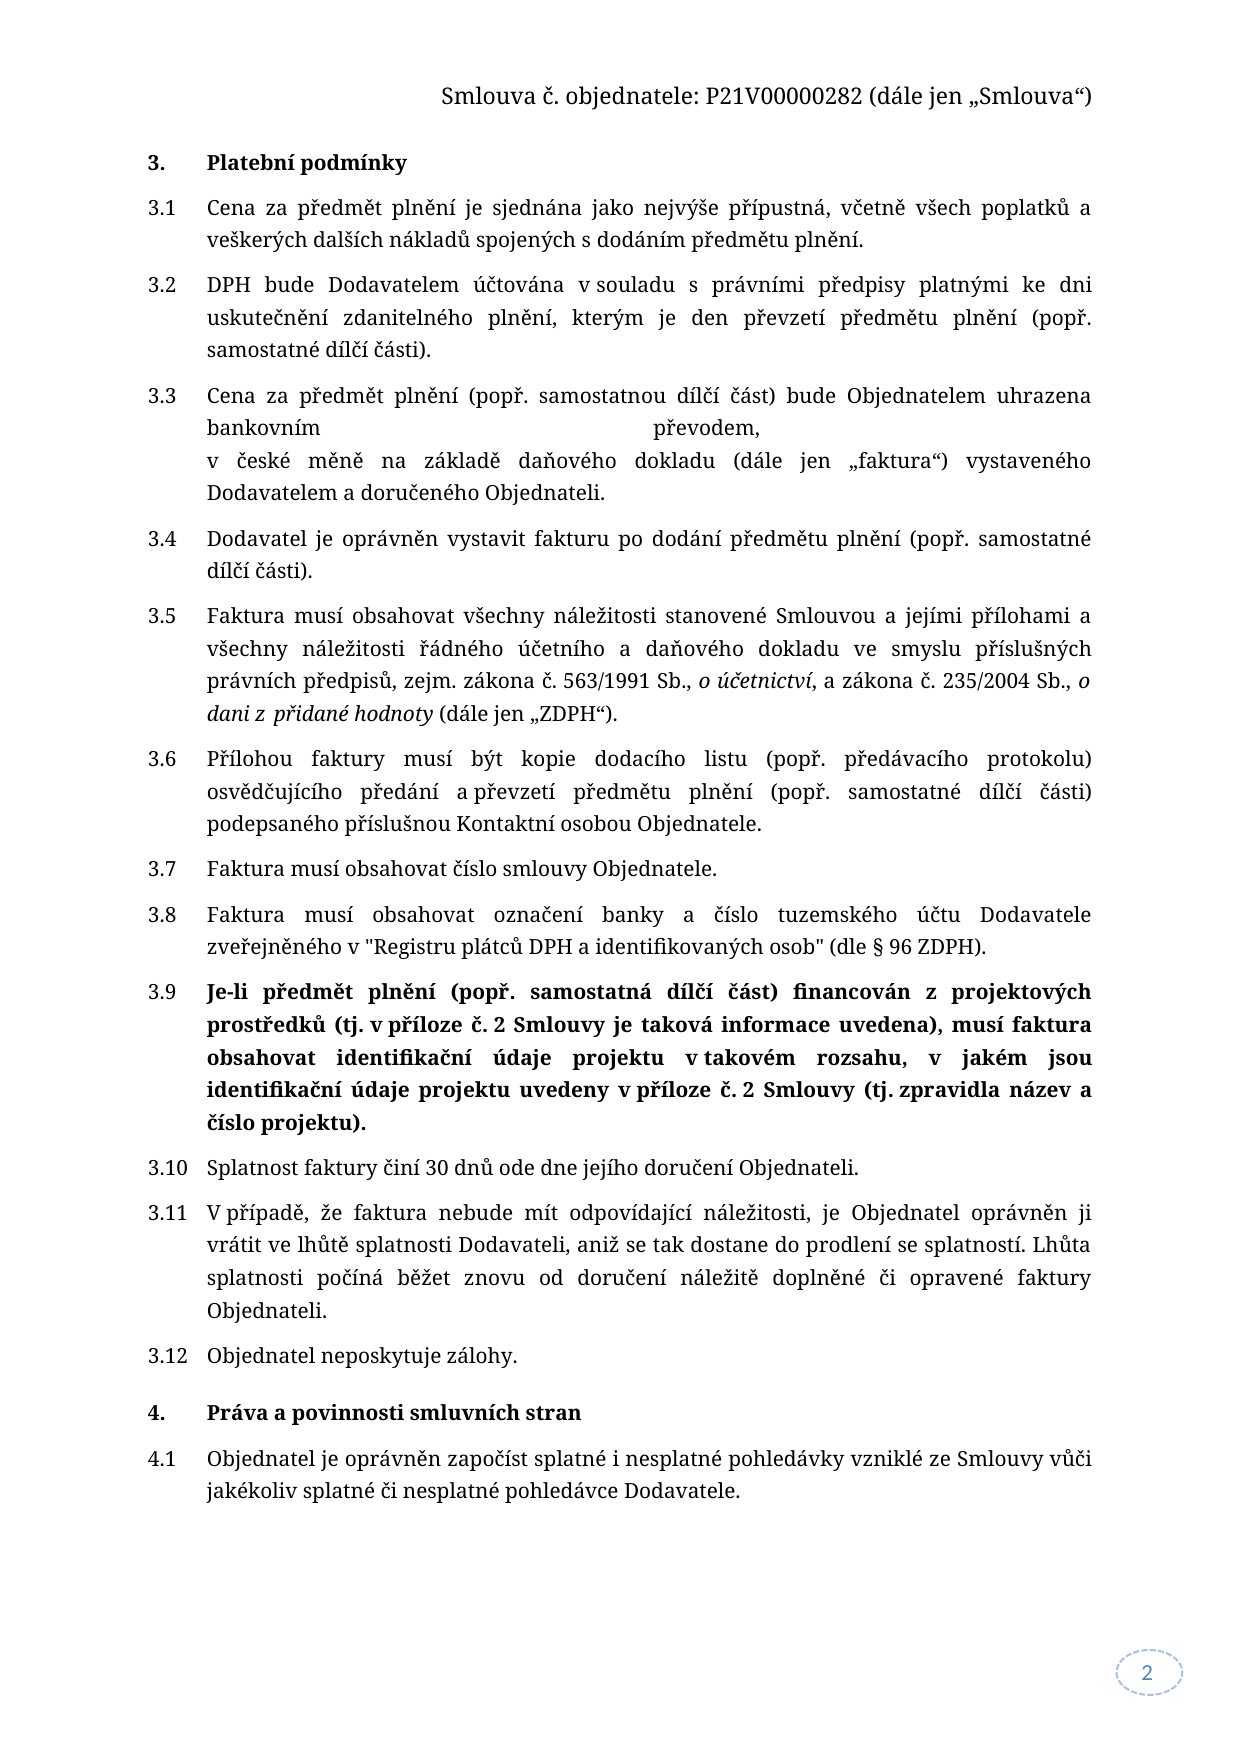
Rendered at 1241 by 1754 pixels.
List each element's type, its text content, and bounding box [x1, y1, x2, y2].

list Cena za předmět plnění (popř. samostatnou dílčí část) bude Objednatelem uhrazena bankovním převodem, v české měně na základě daňového dokladu (dále jen „faktura“) vystaveného Dodavatelem a doručeného Objednateli. [148, 381, 1093, 507]
list Přílohou faktury musí být kopie dodacího listu (popř. předávacího protokolu) osvědčujícího předání a převzetí předmětu plnění (popř. samostatné dílčí části) podepsaného příslušnou Kontaktní osobou Objednatele. [148, 744, 1093, 838]
list Dodavatel je oprávněn vystavit fakturu po dodání předmětu plnění (popř. samostatné dílčí části). [148, 524, 1093, 585]
list Faktura musí obsahovat všechny náležitosti stanovené Smlouvou a jejími přílohami a všechny náležitosti řádného účetního a daňového dokladu ve smyslu příslušných právních předpisů, zejm. zákona č. 563/1991 Sb., o účetnictví, a zákona č. 235/2004 Sb., o dani z přidané hodnoty (dále jen „ZDPH“). [148, 601, 1093, 728]
list Práva a povinnosti smluvních stran [148, 1398, 1093, 1427]
list Splatnost faktury činí 30 dnů ode dne jejího doručení Objednateli. [148, 1153, 1093, 1181]
list Objednatel neposkytuje zálohy. [148, 1341, 1093, 1369]
list Cena za předmět plnění je sjednána jako nejvýše přípustná, včetně všech poplatků a veškerých dalších nákladů spojených s dodáním předmětu plnění. [148, 193, 1093, 254]
list Je-li předmět plnění (popř. samostatná dílčí část) financován z projektových prostředků (tj. v příloze č. 2 Smlouvy je taková informace uvedena), musí faktura obsahovat identifikační údaje projektu v takovém rozsahu, v jakém jsou identifikační údaje projektu uvedeny v příloze č. 2 Smlouvy (tj. zpravidla název a číslo projektu). [148, 977, 1093, 1136]
list V případě, že faktura nebude mít odpovídající náležitosti, je Objednatel oprávněn ji vrátit ve lhůtě splatnosti Dodavateli, aniž se tak dostane do prodlení se splatností. Lhůta splatnosti počíná běžet znovu od doručení náležitě doplněné či opravené faktury Objednateli. [148, 1198, 1093, 1324]
list DPH bude Dodavatelem účtována v souladu s právními předpisy platnými ke dni uskutečnění zdanitelného plnění, kterým je den převzetí předmětu plnění (popř. samostatné dílčí části). [148, 270, 1093, 364]
list Platební podmínky [148, 148, 1093, 176]
list Faktura musí obsahovat označení banky a číslo tuzemského účtu Dodavatele zveřejněného v "Registru plátců DPH a identifikovaných osob" (dle § 96 ZDPH). [148, 900, 1093, 961]
list Objednatel je oprávněn započíst splatné i nesplatné pohledávky vzniklé ze Smlouvy vůči jakékoliv splatné či nesplatné pohledávce Dodavatele. [148, 1444, 1093, 1505]
list Faktura musí obsahovat číslo smlouvy Objednatele. [148, 854, 1093, 883]
